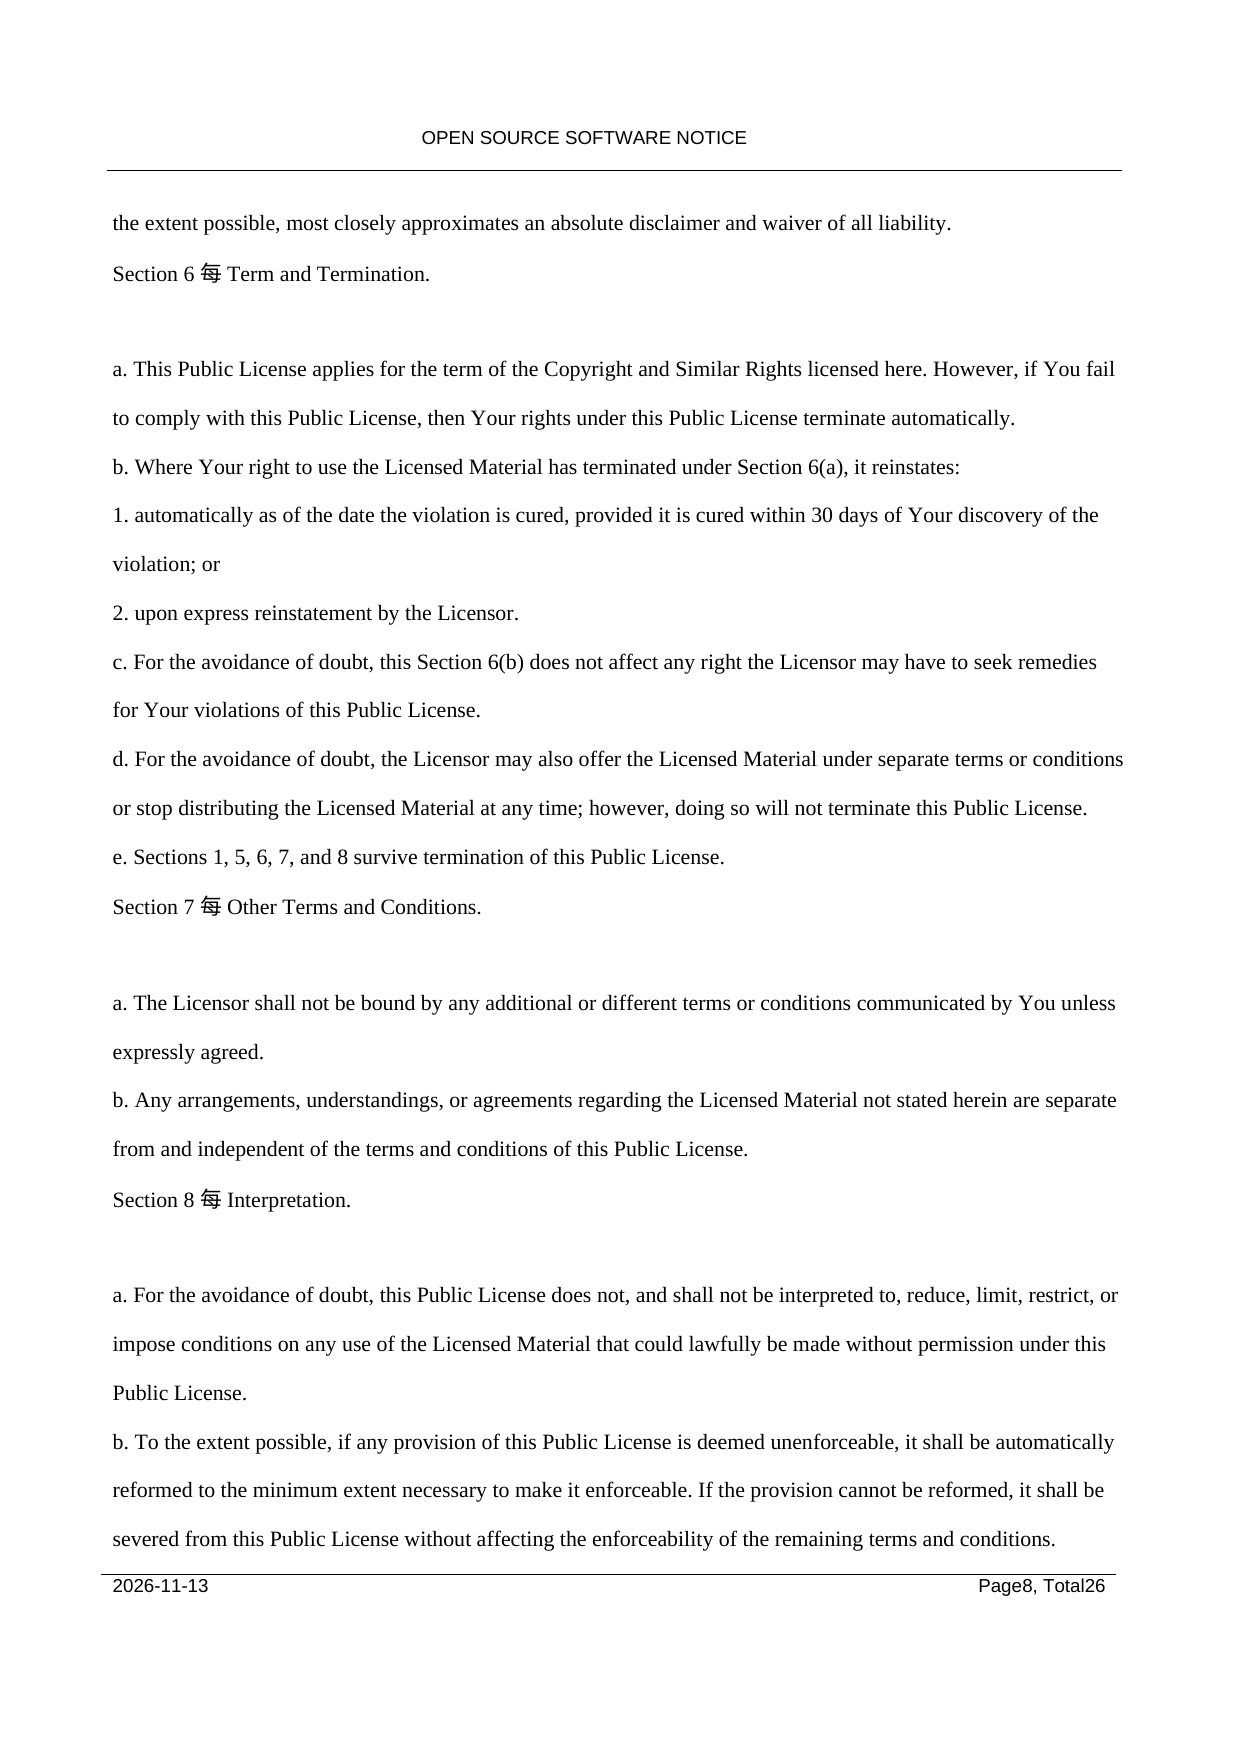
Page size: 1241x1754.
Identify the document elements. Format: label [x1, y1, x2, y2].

text [112, 206, 1128, 1555]
